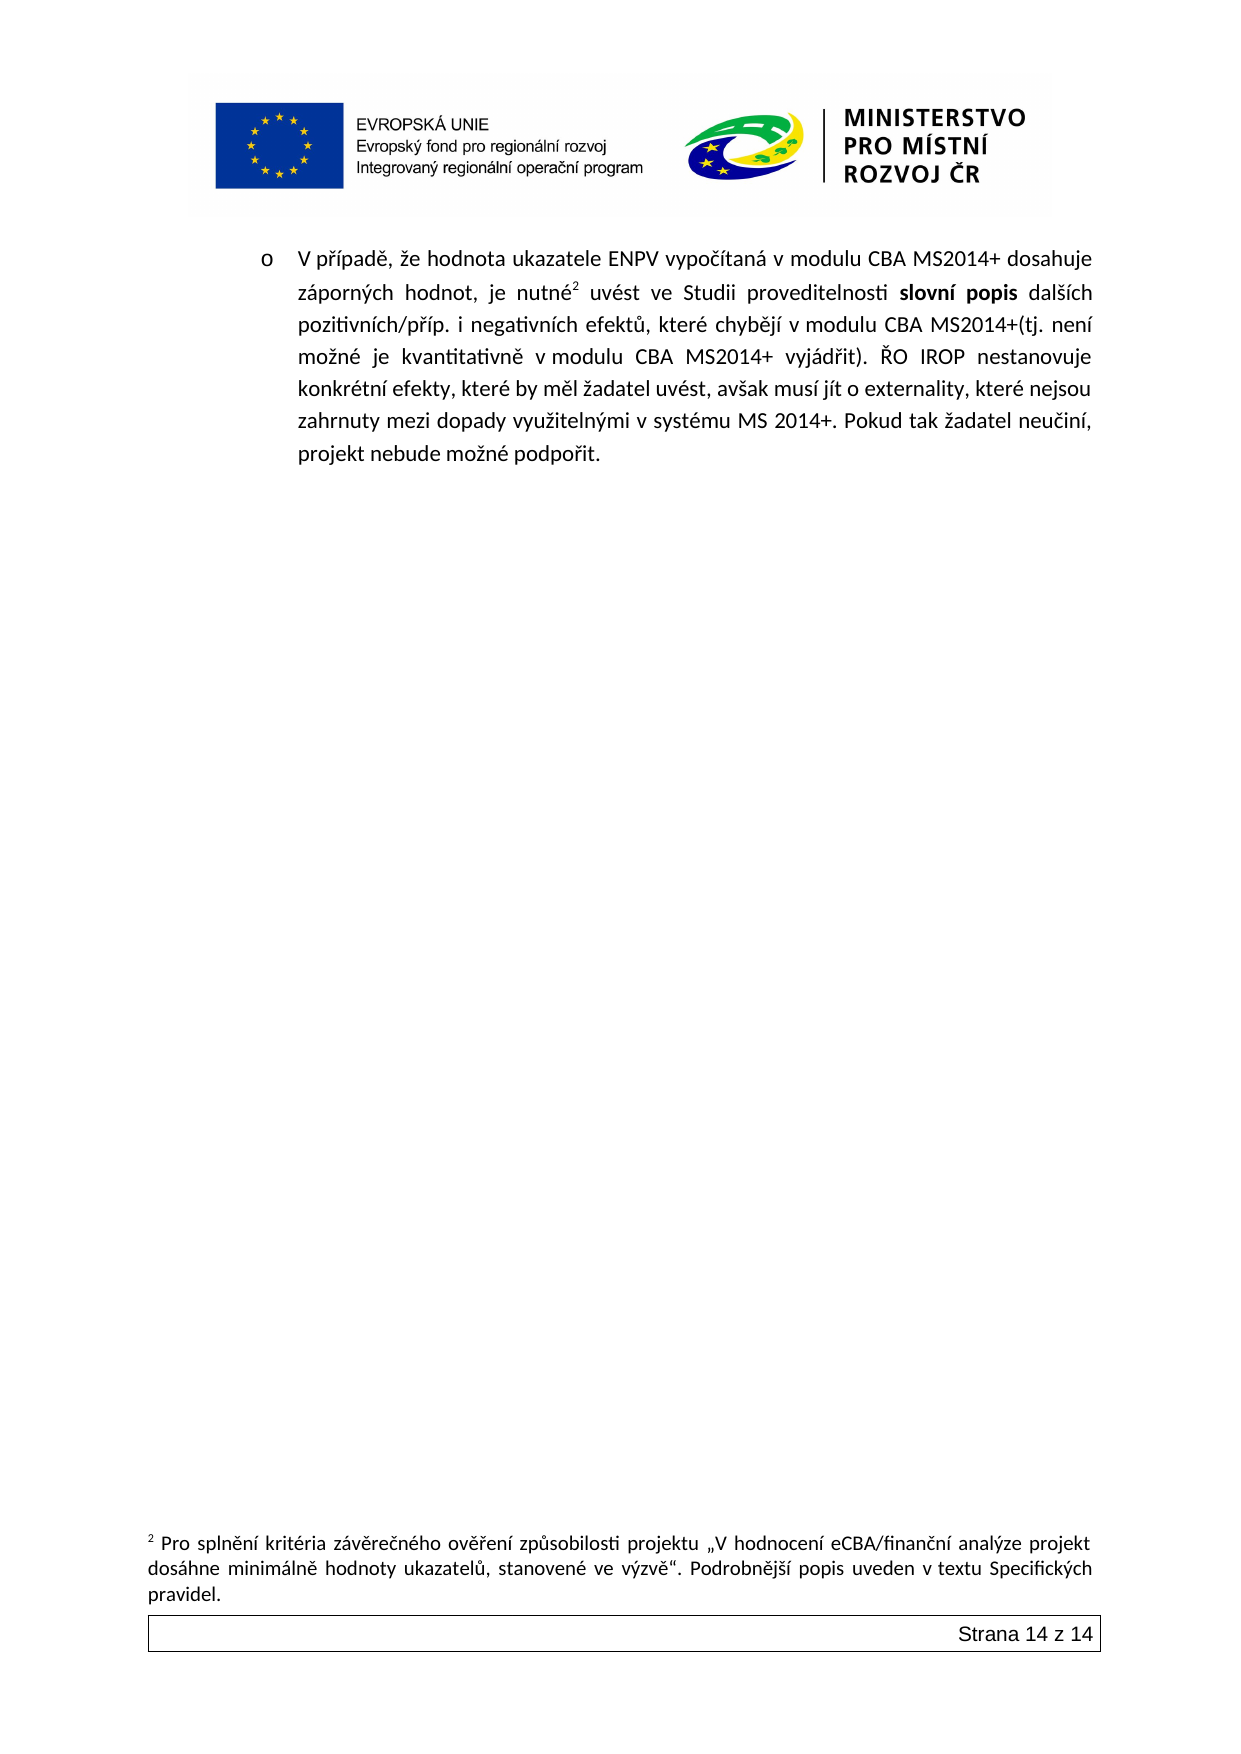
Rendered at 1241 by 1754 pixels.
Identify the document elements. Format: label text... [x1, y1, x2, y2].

list V případě, že hodnota ukazatele ENPV vypočítaná v modulu CBA MS2014+ dosahuje záporných hodnot, je nutné uvést ve Studii proveditelnosti slovní popis dalších pozitivních/příp. i negativních efektů, které chybějí v modulu CBA MS2014+(tj. není možné je kvantitativně v modulu CBA MS2014+ vyjádřit). ŘO IROP nestanovuje konkrétní efekty, které by měl žadatel uvést, avšak musí jít o externality, které nejsou zahrnuty mezi dopady využitelnými v systému MS 2014+. Pokud tak žadatel neučiní, projekt nebude možné podpořit. [260, 244, 1093, 467]
picture [187, 73, 1053, 217]
